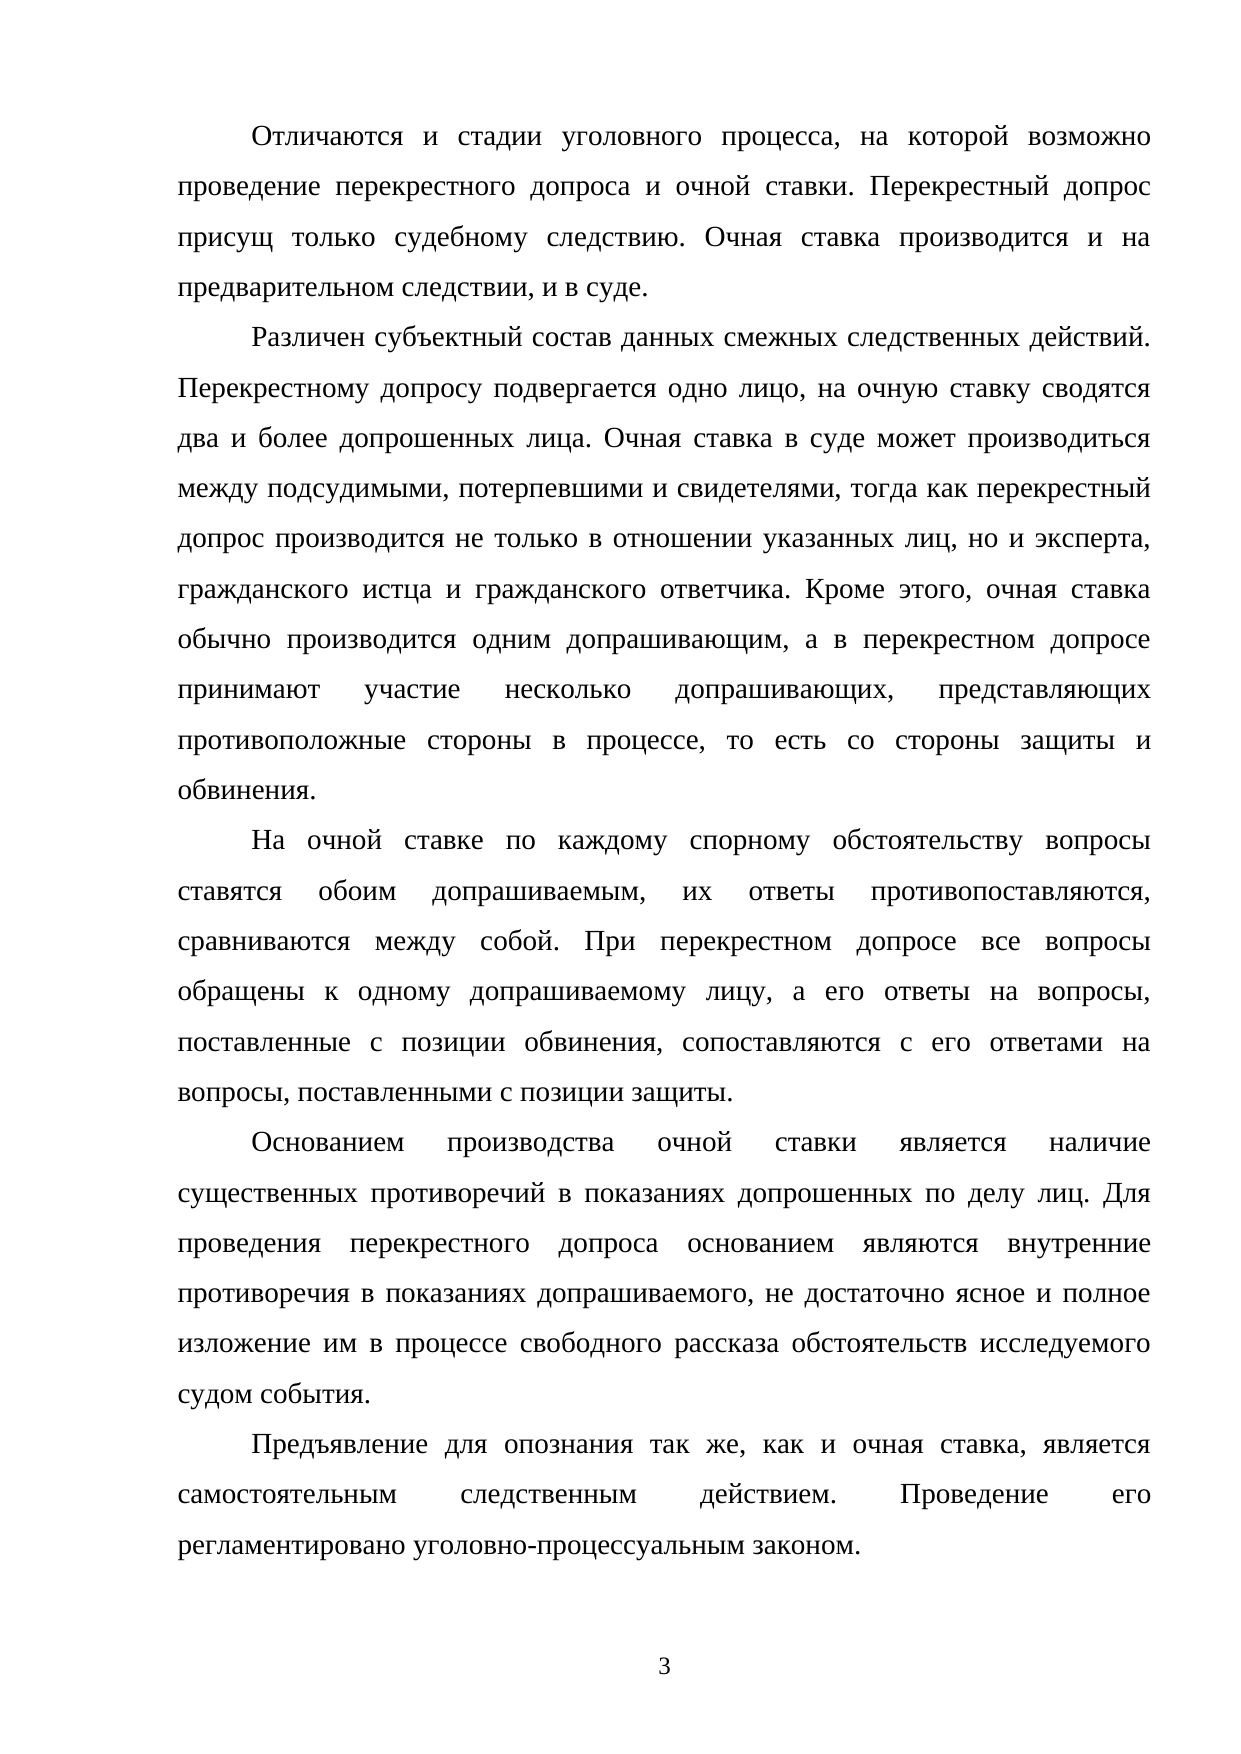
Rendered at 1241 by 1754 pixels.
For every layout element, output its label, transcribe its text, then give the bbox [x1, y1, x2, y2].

text На очной ставке по каждому спорному обстоятельству вопросы ставятся обоим допрашиваемым, их ответы противопоставляются, сравниваются между собой. При перекрестном допросе все вопросы обращены к одному допрашиваемому лицу, а его ответы на вопросы, поставленные с позиции обвинения, сопоставляются с его ответами на вопросы, поставленными с позиции защиты. [177, 822, 1152, 1108]
text Различен субъектный состав данных смежных следственных действий. Перекрестному допросу подвергается одно лицо, на очную ставку сводятся два и более допрошенных лица. Очная ставка в суде может производиться между подсудимыми, потерпевшими и свидетелями, тогда как перекрестный допрос производится не только в отношении указанных лиц, но и эксперта, гражданского истца и гражданского ответчика. Кроме этого, очная ставка обычно производится одним допрашивающим, а в перекрестном допросе принимают участие несколько допрашивающих, представляющих противоположные стороны в процессе, то есть со стороны защиты и обвинения. [177, 319, 1152, 806]
text Отличаются и стадии уголовного процесса, на которой возможно проведение перекрестного допроса и очной ставки. Перекрестный допрос присущ только судебному следствию. Очная ставка производится и на предварительном следствии, и в суде. [177, 118, 1152, 303]
text Основанием производства очной ставки является наличие существенных противоречий в показаниях допрошенных по делу лиц. Для проведения перекрестного допроса основанием являются внутренние противоречия в показаниях допрашиваемого, не достаточно ясное и полное изложение им в процессе свободного рассказа обстоятельств исследуемого судом события. [177, 1124, 1152, 1409]
text Предъявление для опознания так же, как и очная ставка, является самостоятельным следственным действием. Проведение его регламентировано уголовно-процессуальным законом. [177, 1426, 1152, 1560]
